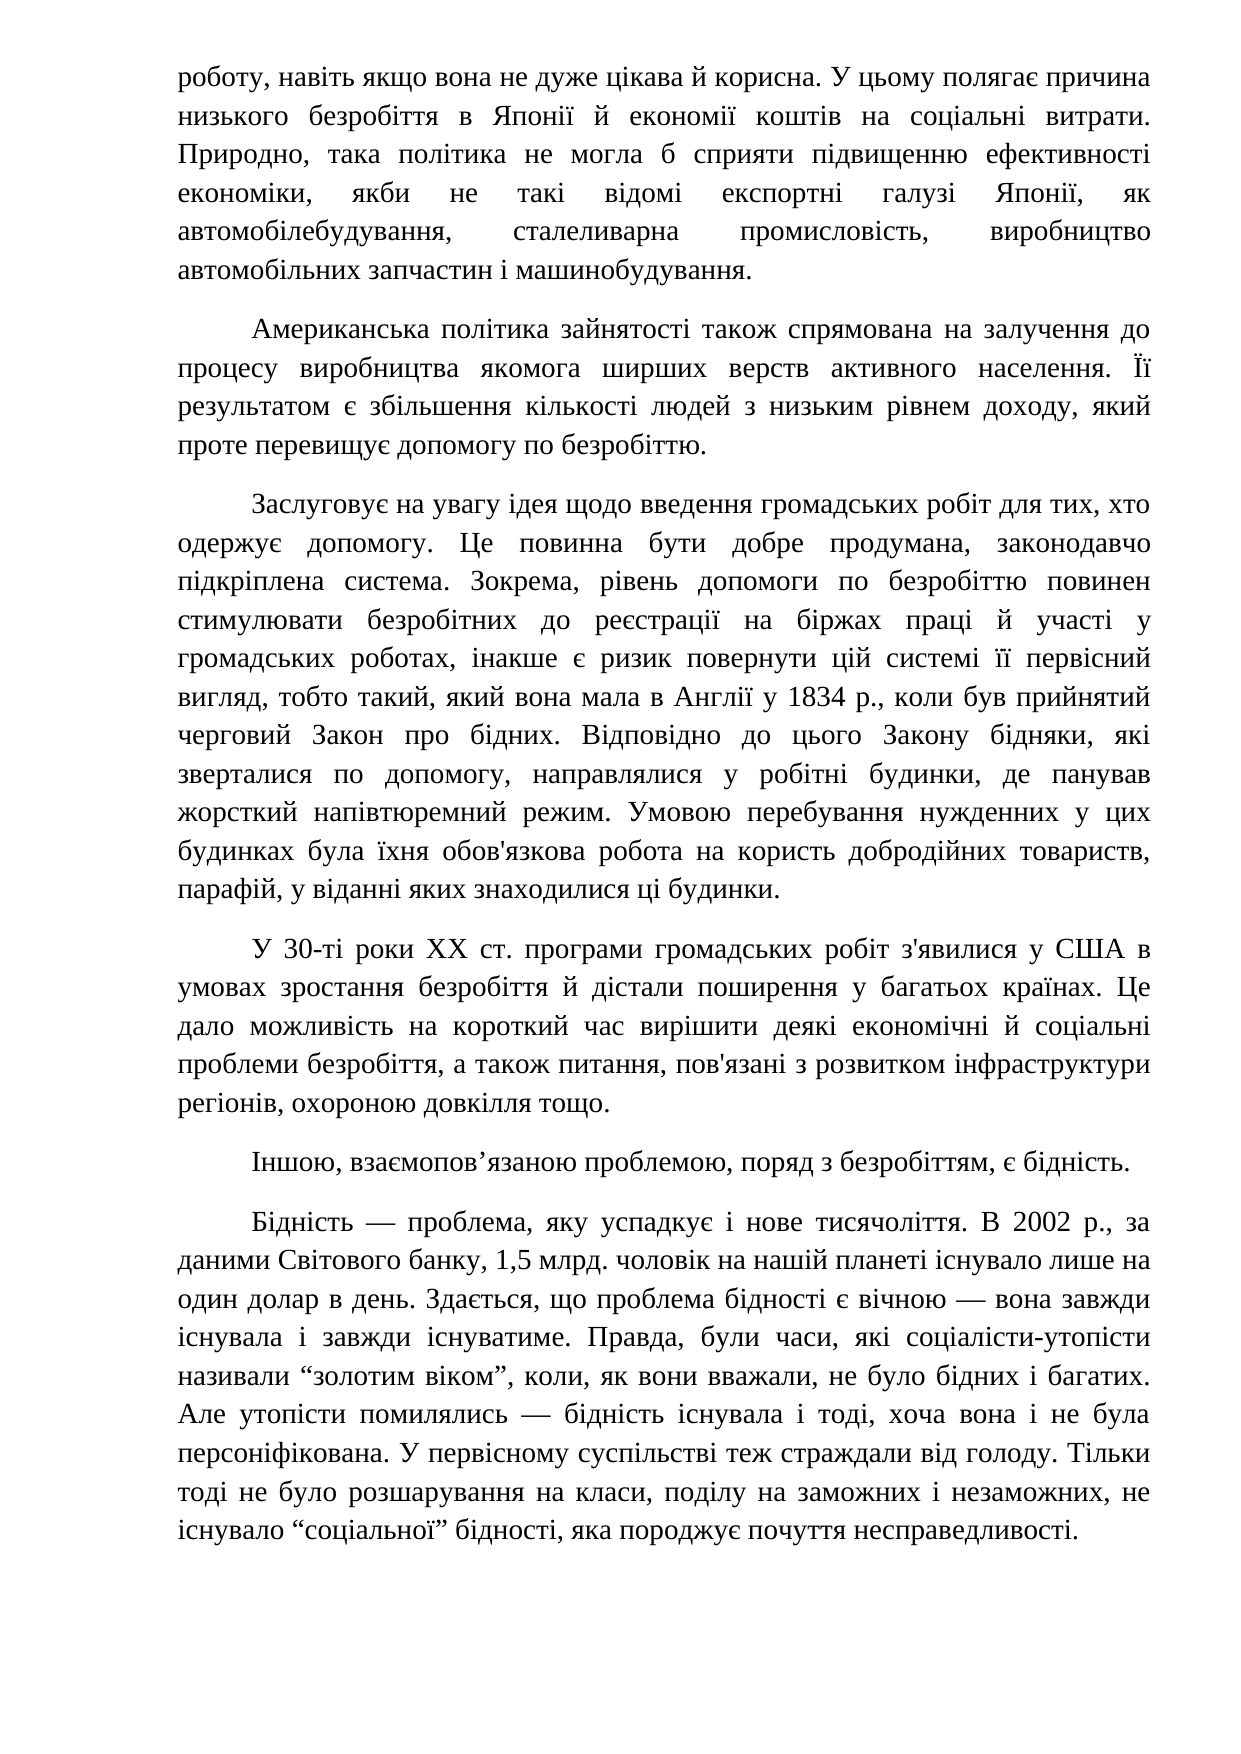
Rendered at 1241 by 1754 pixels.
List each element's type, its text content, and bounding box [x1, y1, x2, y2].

text Бідність — проблема, яку успадкує і нове тисячоліття. В 2002 р., за даними Світового банку, 1,5 млрд. чоловік на нашій планеті існувало лише на один долар в день. Здається, що проблема бідності є вічною — вона завжди існувала і завжди існуватиме. Правда, були часи, які соціалісти-утопісти називали “золотим віком”, коли, як вони вважали, не було бідних і багатих. Але утопісти помилялись — бідність існувала і тоді, хоча вона і не була персоніфікована. У первісному суспільстві теж страждали від голоду. Тільки тоді не було розшарування на класи, поділу на заможних і незаможних, не існувало “соціальної” бідності, яка породжує почуття несправедливості. [177, 1204, 1152, 1546]
text У 30-ті роки XX ст. програми громадських робіт з'явилися у США в умовах зростання безробіття й дістали поширення у багатьох країнах. Це дало можливість на короткий час вирішити деякі економічні й соціальні проблеми безробіття, а також питання, пов'язані з розвитком інфраструктури регіонів, охороною довкілля тощо. [177, 931, 1152, 1119]
text Заслуговує на увагу ідея щодо введення громадських робіт для тих, хто одержує допомогу. Це повинна бути добре продумана, законодавчо підкріплена система. Зокрема, рівень допомоги по безробіттю повинен стимулювати безробітних до реєстрації на біржах праці й участі у громадських роботах, інакше є ризик повернути цій системі її первісний вигляд, тобто такий, який вона мала в Англії у 1834 р., коли був прийнятий черговий Закон про бідних. Відповідно до цього Закону бідняки, які зверталися по допомогу, направлялися у робітні будинки, де панував жорсткий напівтюремний режим. Умовою перебування нужденних у цих будинках була їхня обов'язкова робота на користь добродійних товариств, парафій, у віданні яких знаходилися ці будинки. [177, 486, 1152, 905]
text Американська політика зайнятості також спрямована на залучення до процесу виробництва якомога ширших верств активного населення. Її результатом є збільшення кількості людей з низьким рівнем доходу, який проте перевищує допомогу по безробіттю. [177, 311, 1152, 460]
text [177, 59, 1152, 285]
text Іншою, взаємопов’язаною проблемою, поряд з безробіттям, є бідність. [177, 1144, 1152, 1178]
